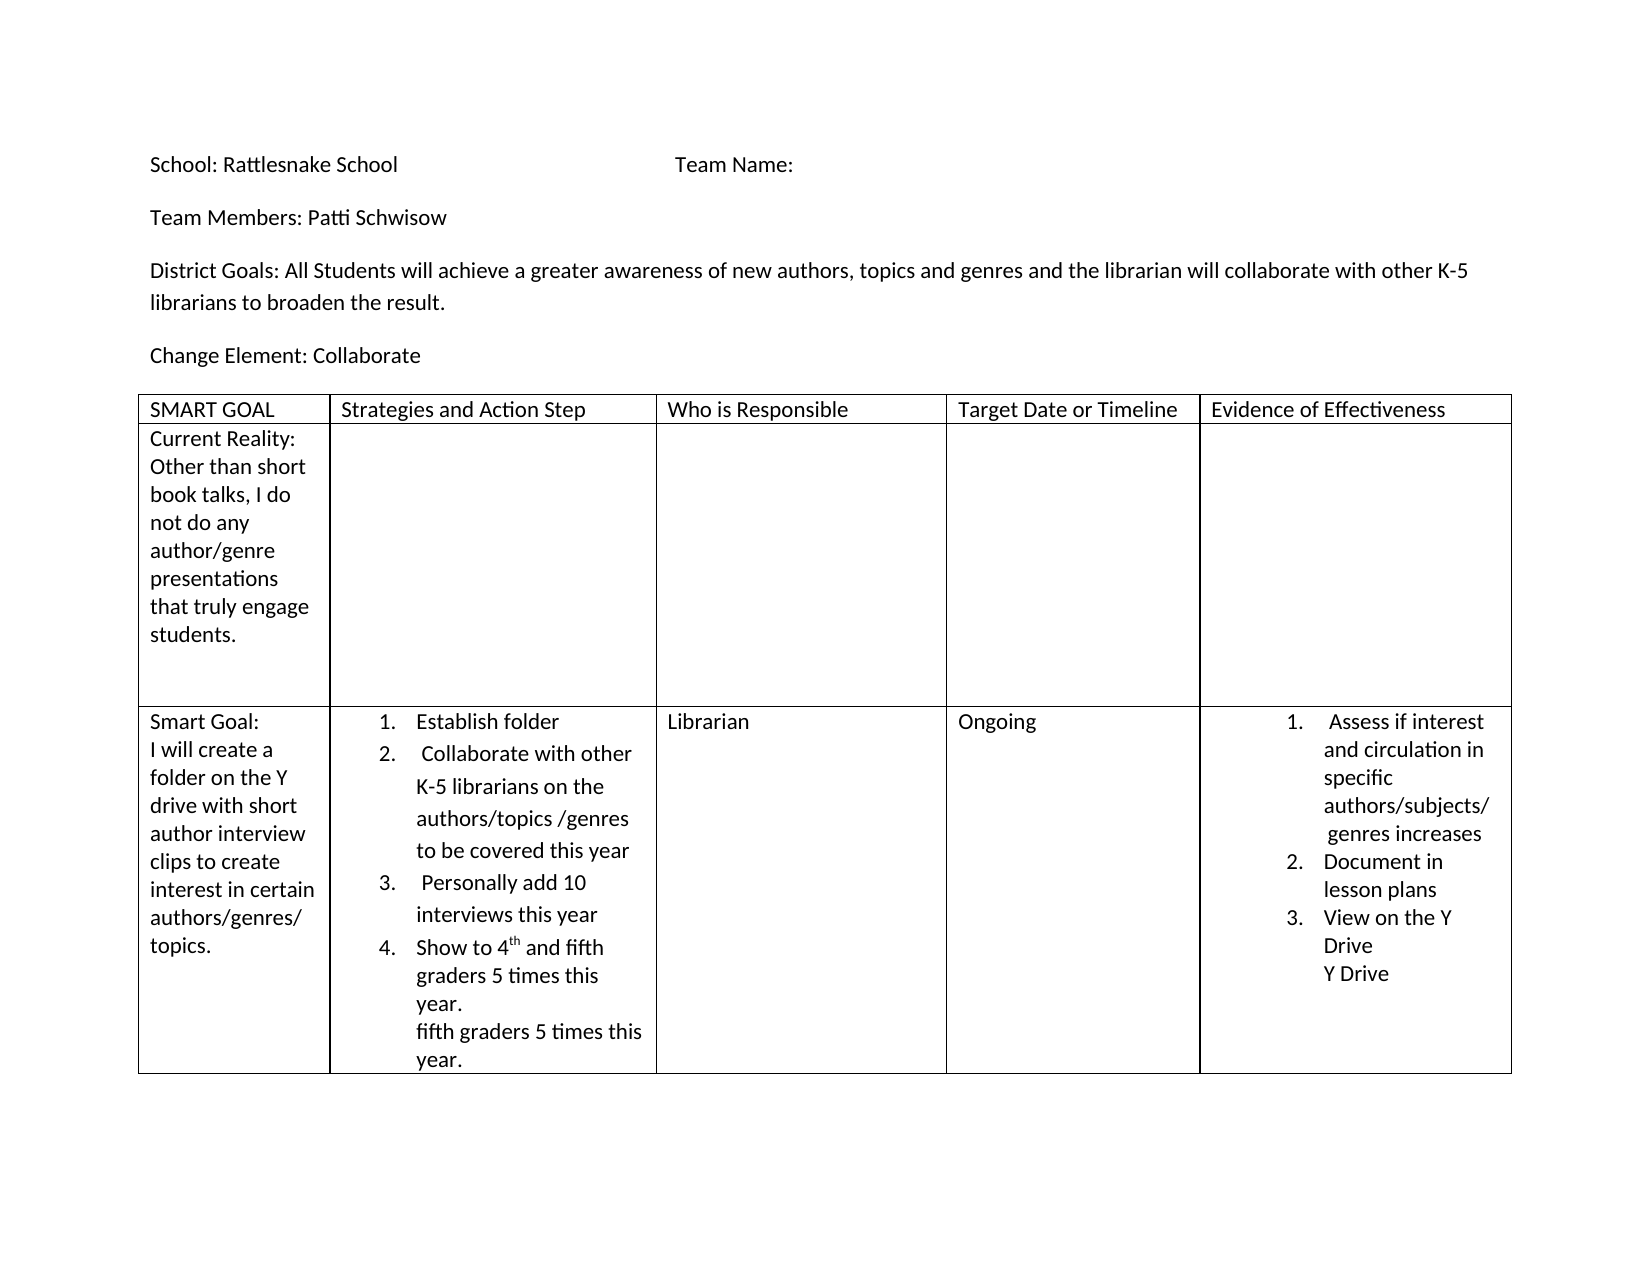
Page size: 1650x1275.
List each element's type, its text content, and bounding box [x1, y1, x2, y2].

table_cell [331, 424, 656, 706]
table_cell Ongoing [947, 707, 1199, 1073]
table_header Evidence of Effectiveness [1201, 395, 1511, 423]
table_header Who is Responsible [657, 395, 946, 423]
text District Goals: All Students will achieve a greater awareness of new authors, topics and genres and the librarian will collaborate with other K-5 librarians to broaden the result. [150, 256, 1500, 316]
table_cell Smart Goal: I will create a folder on the Y drive with short author interview clips to create interest in certain authors/genres/ topics. 1. Establish folder [139, 707, 329, 1073]
table_cell Establish folder Collaborate with other K-5 librarians on the authors/topics /genres to be covered this year Personally add 10 interviews this year Show to 4th and fifth graders 5 times this year. Show to 4th and fifth graders 5 times this year. [331, 707, 656, 1073]
table_cell Assess if interest and circulation in specific authors/subjects/ genres increases Document in lesson plans View on the Y Drive View on the Y Drive [1201, 707, 1511, 1073]
table_cell [947, 424, 1199, 706]
table_cell Librarian [657, 707, 946, 1073]
table_header Target Date or Timeline [947, 395, 1199, 423]
table_header SMART GOAL [139, 395, 329, 423]
text School: Rattlesnake School Team Name: [150, 150, 1500, 178]
table_cell Current Reality: Other than short book talks, I do not do any author/genre presentations that truly engage students. [139, 424, 329, 706]
table_cell [1201, 424, 1511, 706]
text Change Element: Collaborate [150, 341, 1500, 369]
text Team Members: Patti Schwisow [150, 203, 1500, 231]
table_cell [657, 424, 946, 706]
table_header Strategies and Action Step [331, 395, 656, 423]
